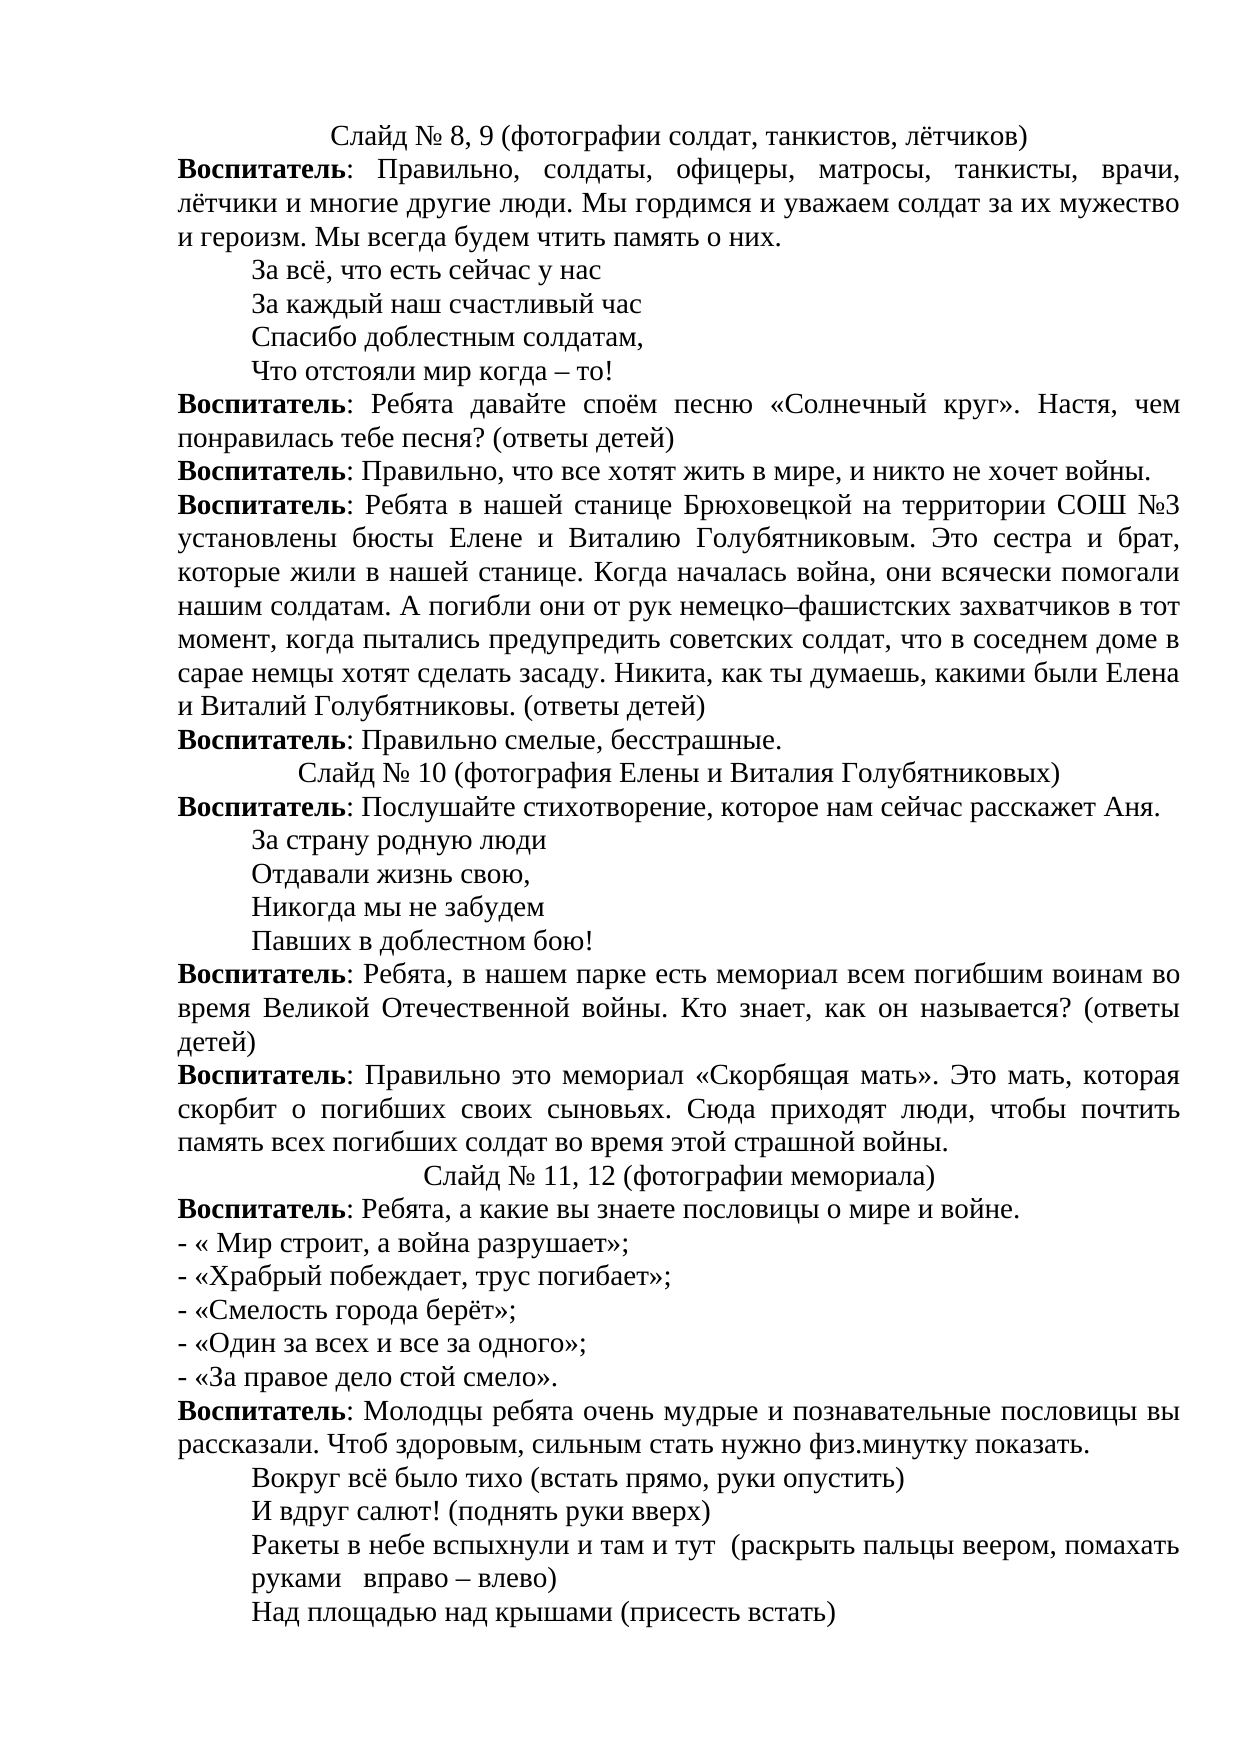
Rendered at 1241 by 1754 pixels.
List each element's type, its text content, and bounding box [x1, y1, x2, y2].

text - «Храбрый побеждает, трус погибает»; [177, 1258, 1181, 1292]
text - « Мир строит, а война разрушает»; [177, 1225, 1181, 1258]
text Воспитатель: Ребята, а какие вы знаете пословицы о мире и войне. [177, 1191, 1181, 1225]
text Никогда мы не забудем [177, 889, 1181, 923]
text Воспитатель: Послушайте стихотворение, которое нам сейчас расскажет Аня. [177, 789, 1181, 822]
text Вокруг всё было тихо (встать прямо, руки опустить) [177, 1460, 1181, 1493]
text Воспитатель: Ребята давайте споём песню «Солнечный круг». Настя, чем понравилась тебе песня? (ответы детей) [177, 386, 1181, 453]
text Спасибо доблестным солдатам, [177, 319, 1181, 353]
text Воспитатель: Правильно, что все хотят жить в мире, и никто не хочет войны. [177, 453, 1181, 487]
text Воспитатель: Правильно смелые, бесстрашные. [177, 722, 1181, 755]
text Отдавали жизнь свою, [177, 856, 1181, 889]
text Слайд № 10 (фотография Елены и Виталия Голубятниковых) [177, 755, 1181, 789]
text Ракеты в небе вспыхнули и там и тут (раскрыть пальцы веером, помахать руками вправо – влево) [251, 1527, 1181, 1594]
text Что отстояли мир когда – то! [177, 353, 1181, 386]
text Слайд № 11, 12 (фотографии мемориала) [177, 1158, 1181, 1191]
text Над площадью над крышами (присесть встать) [177, 1594, 1181, 1627]
text Слайд № 8, 9 (фотографии солдат, танкистов, лётчиков) [177, 118, 1181, 152]
text Воспитатель: Правильно это мемориал «Скорбящая мать». Это мать, которая скорбит о погибших своих сыновьях. Сюда приходят люди, чтобы почтить память всех погибших солдат во время этой страшной войны. [177, 1057, 1181, 1158]
text За каждый наш счастливый час [177, 286, 1181, 319]
text И вдруг салют! (поднять руки вверх) [177, 1493, 1181, 1527]
text Воспитатель: Правильно, солдаты, офицеры, матросы, танкисты, врачи, лётчики и многие другие люди. Мы гордимся и уважаем солдат за их мужество и героизм. Мы всегда будем чтить память о них. [177, 152, 1181, 252]
text Воспитатель: Ребята в нашей станице Брюховецкой на территории СОШ №3 установлены бюсты Елене и Виталию Голубятниковым. Это сестра и брат, которые жили в нашей станице. Когда началась война, они всячески помогали нашим солдатам. А погибли они от рук немецко–фашистских захватчиков в тот момент, когда пытались предупредить советских солдат, что в соседнем доме в сарае немцы хотят сделать засаду. Никита, как ты думаешь, какими были Елена и Виталий Голубятниковы. (ответы детей) [177, 487, 1181, 722]
text - «За правое дело стой смело». [177, 1359, 1181, 1393]
text - «Смелость города берёт»; [177, 1292, 1181, 1326]
text За страну родную люди [177, 822, 1181, 856]
text Воспитатель: Ребята, в нашем парке есть мемориал всем погибшим воинам во время Великой Отечественной войны. Кто знает, как он называется? (ответы детей) [177, 957, 1181, 1057]
text За всё, что есть сейчас у нас [177, 252, 1181, 286]
text - «Один за всех и все за одного»; [177, 1326, 1181, 1359]
text Воспитатель: Молодцы ребята очень мудрые и познавательные пословицы вы рассказали. Чтоб здоровым, сильным стать нужно физ.минутку показать. [177, 1393, 1181, 1460]
text Павших в доблестном бою! [177, 923, 1181, 957]
